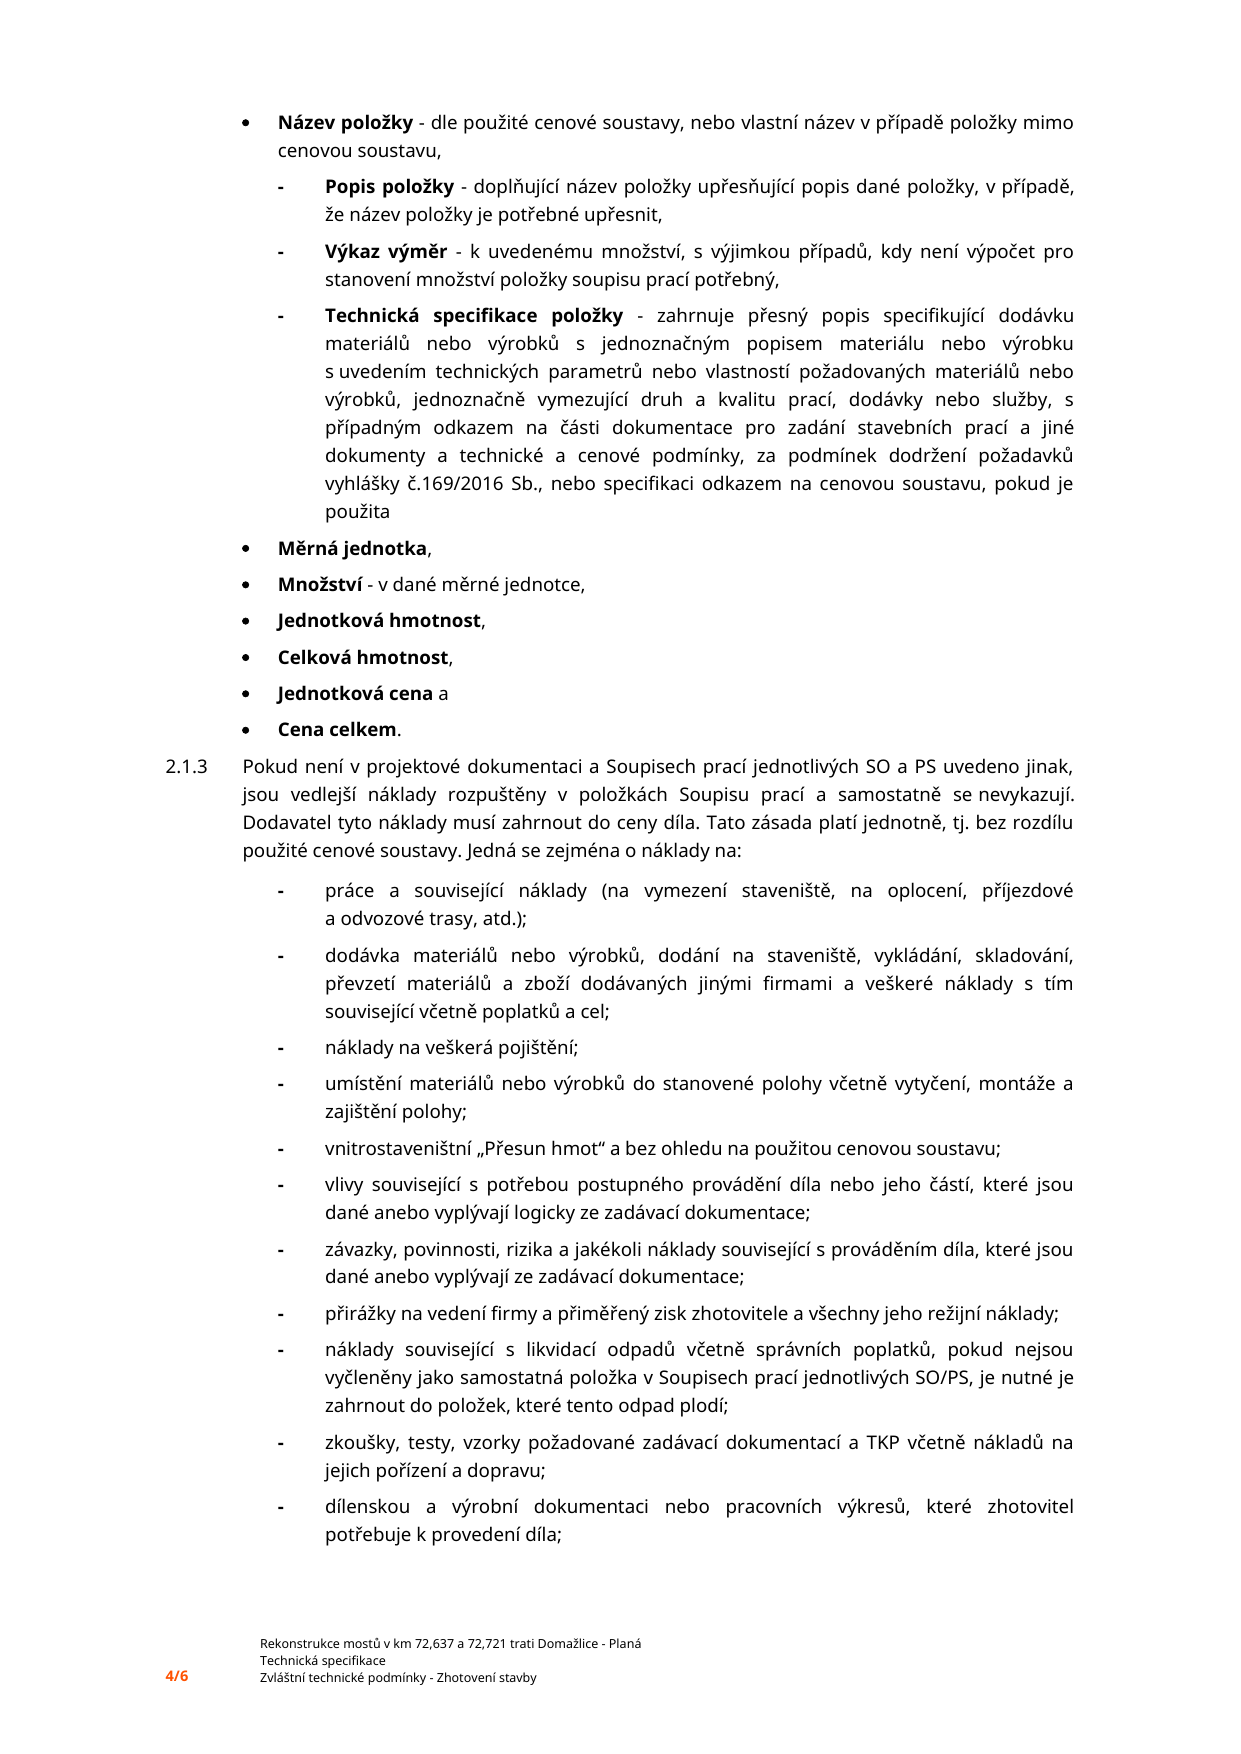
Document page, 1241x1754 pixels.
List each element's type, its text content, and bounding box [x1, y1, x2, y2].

text Měrná jednotka, [242, 535, 1075, 560]
text Popis položky - doplňující název položky upřesňující popis dané položky, v případě, že název položky je potřebné upřesnit, [278, 174, 1075, 227]
text Název položky - dle použité cenové soustavy, nebo vlastní název v případě položky mimo cenovou soustavu, [242, 109, 1075, 163]
text Cena celkem. [242, 717, 1075, 742]
text zkoušky, testy, vzorky požadované zadávací dokumentací a TKP včetně nákladů na jejich pořízení a dopravu; [278, 1429, 1075, 1482]
text dílenskou a výrobní dokumentaci nebo pracovních výkresů, které zhotovitel potřebuje k provedení díla; [278, 1493, 1075, 1547]
text práce a související náklady (na vymezení staveniště, na oplocení, příjezdové a odvozové trasy, atd.); [278, 878, 1075, 931]
text Technická specifikace položky - zahrnuje přesný popis specifikující dodávku materiálů nebo výrobků s jednoznačným popisem materiálu nebo výrobku s uvedením technických parametrů nebo vlastností požadovaných materiálů nebo výrobků, jednoznačně vymezující druh a kvalitu prací, dodávky nebo služby, s případným odkazem na části dokumentace pro zadání stavebních prací a jiné dokumenty a technické a cenové podmínky, za podmínek dodržení požadavků vyhlášky č.169/2016 Sb., nebo specifikaci odkazem na cenovou soustavu, pokud je použita [278, 302, 1075, 524]
text vnitrostaveništní „Přesun hmot“ a bez ohledu na použitou cenovou soustavu; [278, 1135, 1075, 1161]
text náklady související s likvidací odpadů včetně správních poplatků, pokud nejsou vyčleněny jako samostatná položka v Soupisech prací jednotlivých SO/PS, je nutné je zahrnout do položek, které tento odpad plodí; [278, 1337, 1075, 1418]
text Celková hmotnost, [242, 644, 1075, 669]
text Jednotková hmotnost, [242, 608, 1075, 633]
text vlivy související s potřebou postupného provádění díla nebo jeho částí, které jsou dané anebo vyplývají logicky ze zadávací dokumentace; [278, 1171, 1075, 1225]
text Jednotková cena a [242, 680, 1075, 706]
text Množství - v dané měrné jednotce, [242, 571, 1075, 597]
text závazky, povinnosti, rizika a jakékoli náklady související s prováděním díla, které jsou dané anebo vyplývají ze zadávací dokumentace; [278, 1236, 1075, 1289]
text dodávka materiálů nebo výrobků, dodání na staveniště, vykládání, skladování, převzetí materiálů a zboží dodávaných jinými firmami a veškeré náklady s tím související včetně poplatků a cel; [278, 942, 1075, 1023]
text umístění materiálů nebo výrobků do stanovené polohy včetně vytyčení, montáže a zajištění polohy; [278, 1071, 1075, 1124]
text náklady na veškerá pojištění; [278, 1034, 1075, 1060]
text Výkaz výměr - k uvedenému množství, s výjimkou případů, kdy není výpočet pro stanovení množství položky soupisu prací potřebný, [278, 238, 1075, 292]
text Pokud není v projektové dokumentaci a Soupisech prací jednotlivých SO a PS uvedeno jinak, jsou vedlejší náklady rozpuštěny v položkách Soupisu prací a samostatně se nevykazují. Dodavatel tyto náklady musí zahrnout do ceny díla. Tato zásada platí jednotně, tj. bez rozdílu použité cenové soustavy. Jedná se zejména o náklady na: [165, 753, 1075, 863]
text přirážky na vedení firmy a přiměřený zisk zhotovitele a všechny jeho režijní náklady; [278, 1300, 1075, 1326]
